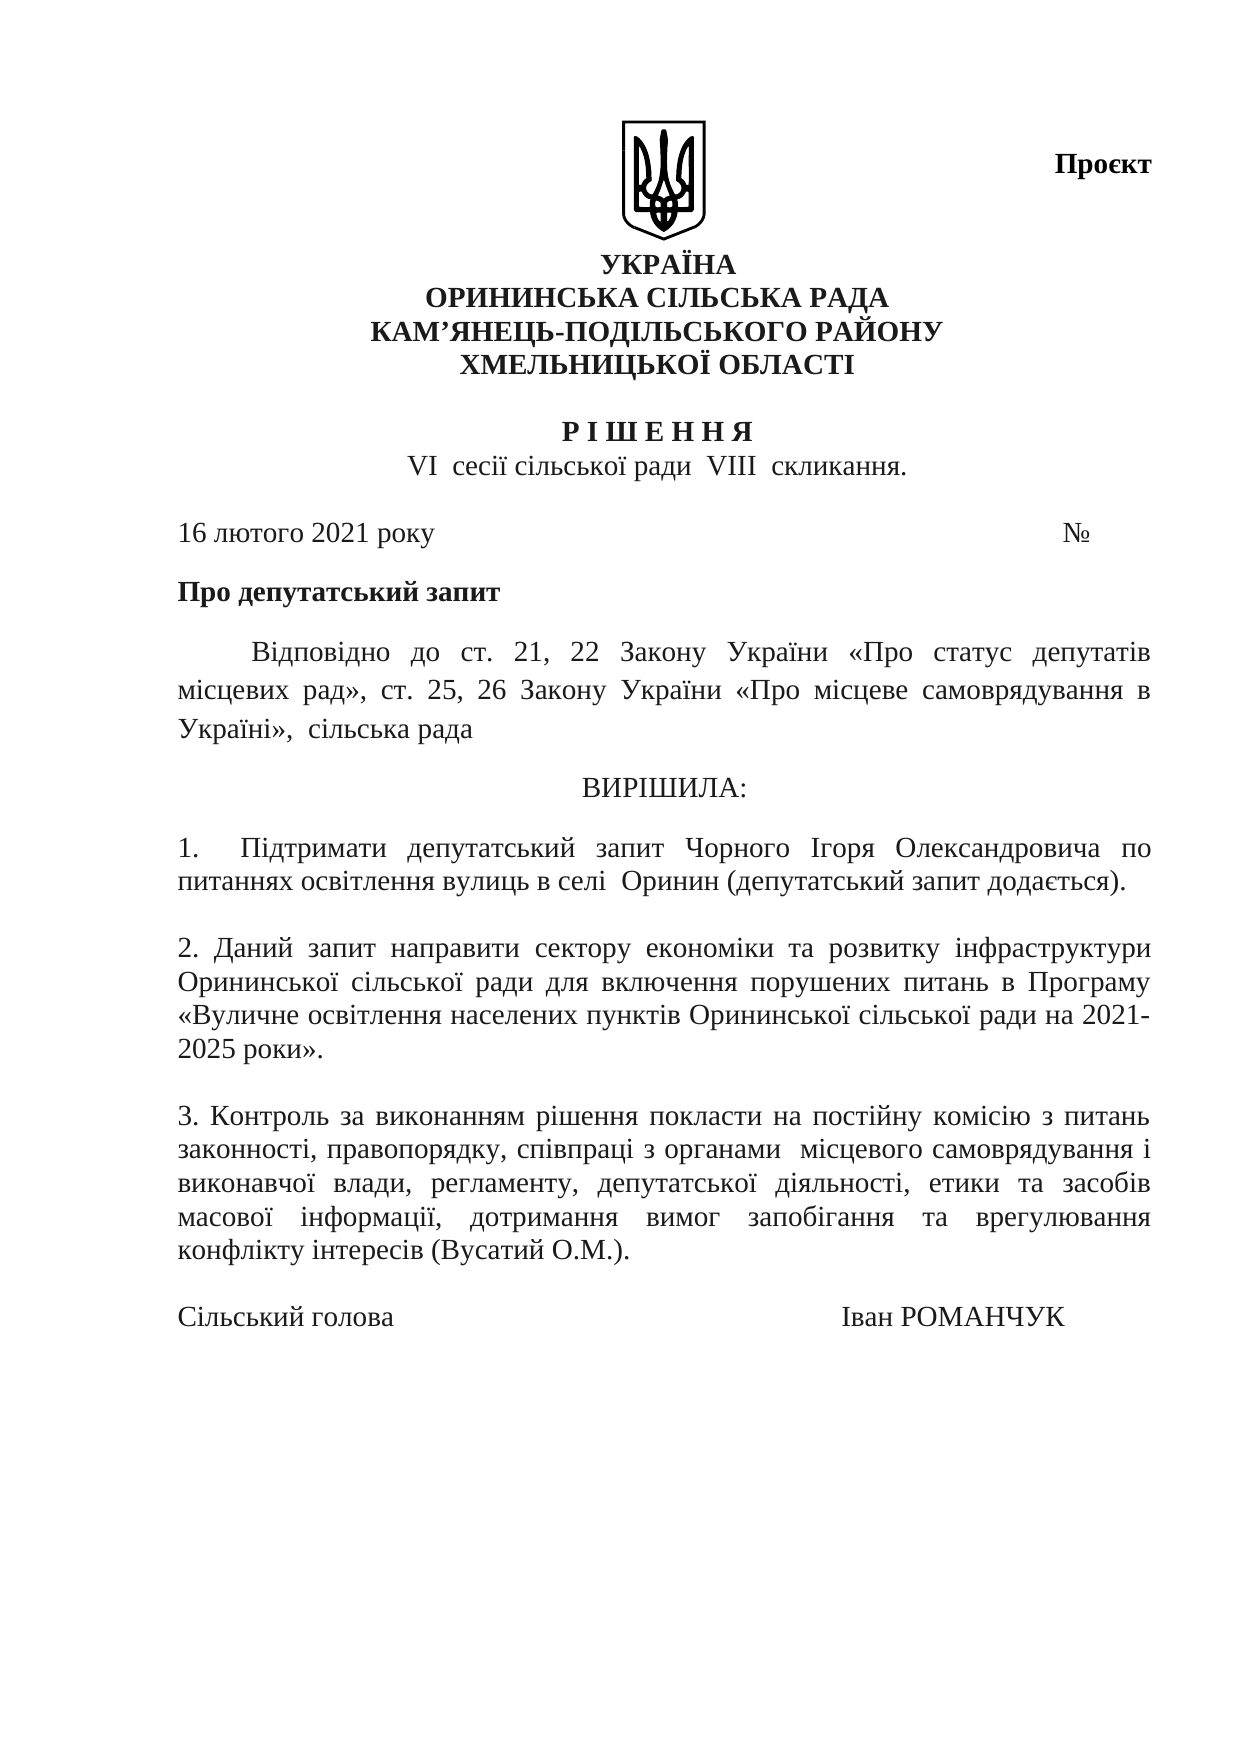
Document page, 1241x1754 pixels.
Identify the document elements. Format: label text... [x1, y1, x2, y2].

text КАМ’ЯНЕЦЬ-ПОДІЛЬСЬКОГО РАЙОНУ [148, 314, 1152, 347]
text Сільський голова Іван РОМАНЧУК [177, 1299, 1152, 1333]
text 16 лютого 2021 року № [177, 515, 1152, 549]
text УКРАЇНА [177, 247, 1152, 280]
text ВИРІШИЛА: [177, 770, 1152, 804]
text ХМЕЛЬНИЦЬКОЇ ОБЛАСТІ [148, 347, 1152, 381]
text Відповідно до ст. 21, 22 Закону України «Про статус депутатів місцевих рад», ст. 25, 26 Закону України «Про місцеве самоврядування в Україні», сільська рада [177, 634, 1152, 744]
text 2. Даний запит направити сектору економіки та розвитку інфраструктури Орининської сільської ради для включення порушених питань в Програму «Вуличне освітлення населених пунктів Орининської сільської ради на 2021-2025 роки». [177, 930, 1152, 1064]
text Проєкт [177, 118, 1152, 180]
text 1. Підтримати депутатський запит Чорного Ігоря Олександровича по питаннях освітлення вулиць в селі Оринин (депутатський запит додається). [177, 830, 1152, 897]
text VІ сесії сільської ради VІІI скликання. [148, 448, 1152, 482]
text 3. Контроль за виконанням рішення покласти на постійну комісію з питань законності, правопорядку, співпраці з органами місцевого самоврядування і виконавчої влади, регламенту, депутатської діяльності, етики та засобів масової інформації, дотримання вимог запобігання та врегулювання конфлікту інтересів (Вусатий О.М.). [177, 1098, 1152, 1266]
text Про депутатський запит [177, 574, 1152, 608]
text ОРИНИНСЬКА СІЛЬСЬКА РАДА [148, 280, 1152, 314]
text Р І Ш Е Н Н Я [148, 414, 1152, 448]
